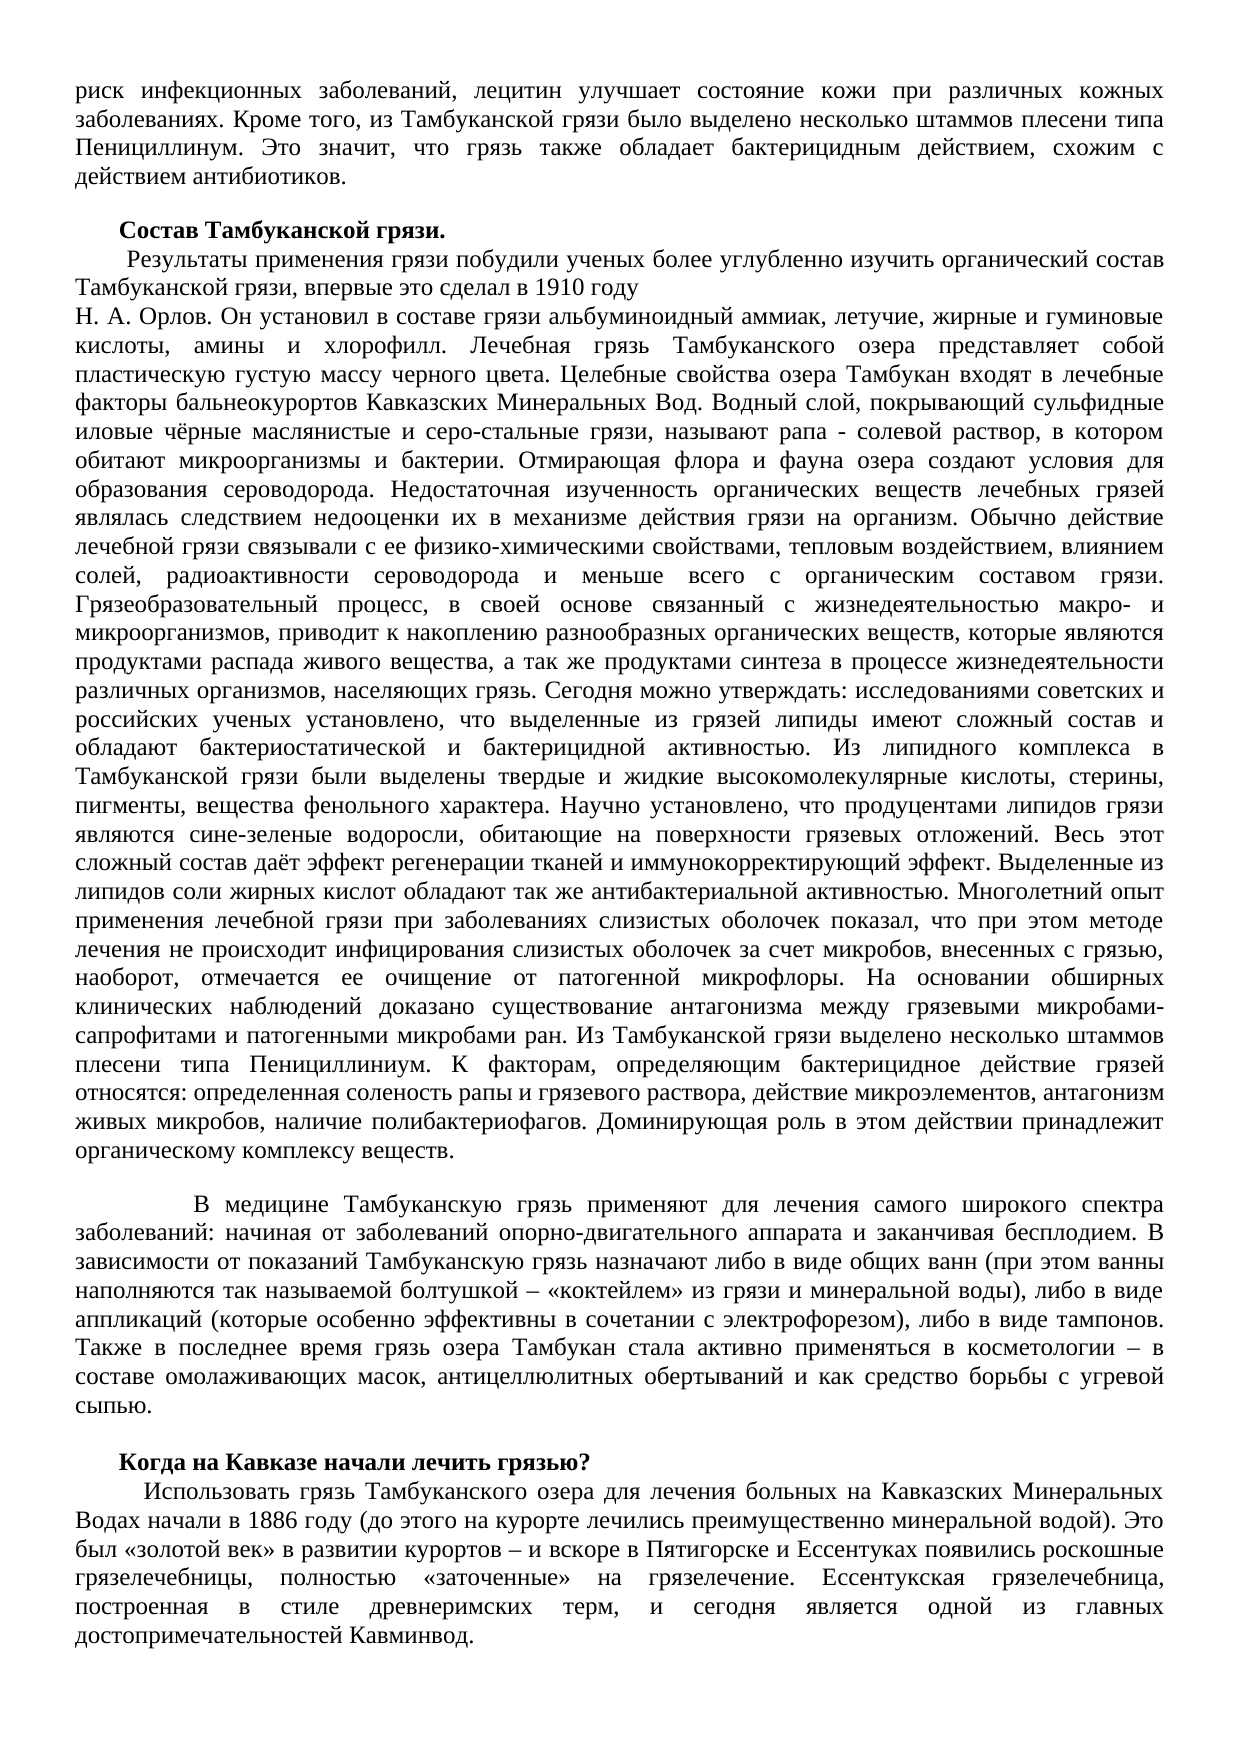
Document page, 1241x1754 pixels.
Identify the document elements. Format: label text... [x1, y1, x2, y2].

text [75, 75, 1165, 190]
text Использовать грязь Тамбуканского озера для лечения больных на Кавказских Минеральных Водах начали в 1886 году (до этого на курорте лечились преимущественно минеральной водой). Это был «золотой век» в развитии курортов – и вскоре в Пятигорске и Ессентуках появились роскошные грязелечебницы, полностью «заточенные» на грязелечение. Ессентукская грязелечебница, построенная в стиле древнеримских терм, и сегодня является одной из главных достопримечательностей Кавминвод. [75, 1476, 1165, 1649]
text Результаты применения грязи побудили ученых более углубленно изучить органический состав Тамбуканской грязи, впервые это сделал в 1910 году [75, 244, 1165, 301]
text Когда на Кавказе начали лечить грязью? [75, 1447, 1165, 1476]
text В медицине Тамбуканскую грязь применяют для лечения самого широкого спектра заболеваний: начиная от заболеваний опорно-двигательного аппарата и заканчивая бесплодием. В зависимости от показаний Тамбуканскую грязь назначают либо в виде общих ванн (при этом ванны наполняются так называемой болтушкой – «коктейлем» из грязи и минеральной воды), либо в виде аппликаций (которые особенно эффективны в сочетании с электрофорезом), либо в виде тампонов. Также в последнее время грязь озера Тамбукан стала активно применяться в косметологии – в составе омолаживающих масок, антицеллюлитных обертываний и как средство борьбы с угревой сыпью. [75, 1189, 1165, 1419]
text Состав Тамбуканской грязи. [75, 215, 1165, 244]
text Н. А. Орлов. Он установил в составе грязи альбуминоидный аммиак, летучие, жирные и гуминовые кислоты, амины и хлорофилл. Лечебная грязь Тамбуканского озера представляет собой пластическую густую массу черного цвета. Целебные свойства озера Тамбукан входят в лечебные факторы бальнеокурортов Кавказских Минеральных Вод. Водный слой, покрывающий сульфидные иловые чёрные маслянистые и серо-стальные грязи, называют рапа - солевой раствор, в котором обитают микроорганизмы и бактерии. Отмирающая флора и фауна озера создают условия для образования сероводорода. Недостаточная изученность органических веществ лечебных грязей являлась следствием недооценки их в механизме действия грязи на организм. Обычно действие лечебной грязи связывали с ее физико-химическими свойствами, тепловым воздействием, влиянием солей, радиоактивности сероводорода и меньше всего с органическим составом грязи. Грязеобразовательный процесс, в своей основе связанный с жизнедеятельностью макро- и микроорганизмов, приводит к накоплению разнообразных органических веществ, которые являются продуктами распада живого вещества, а так же продуктами синтеза в процессе жизнедеятельности различных организмов, населяющих грязь. Сегодня можно утверждать: исследованиями советских и российских ученых установлено, что выделенные из грязей липиды имеют сложный состав и обладают бактериостатической и бактерицидной активностью. Из липидного комплекса в Тамбуканской грязи были выделены твердые и жидкие высокомолекулярные кислоты, стерины, пигменты, вещества фенольного характера. Научно установлено, что продуцентами липидов грязи являются сине-зеленые водоросли, обитающие на поверхности грязевых отложений. Весь этот сложный состав даёт эффект регенерации тканей и иммунокорректирующий эффект. Выделенные из липидов соли жирных кислот обладают так же антибактериальной активностью. Многолетний опыт применения лечебной грязи при заболеваниях слизистых оболочек показал, что при этом методе лечения не происходит инфицирования слизистых оболочек за счет микробов, внесенных с грязью, наоборот, отмечается ее очищение от патогенной микрофлоры. На основании обширных клинических наблюдений доказано существование антагонизма между грязевыми микробами-сапрофитами и патогенными микробами ран. Из Тамбуканской грязи выделено несколько штаммов плесени типа Пенициллиниум. К факторам, определяющим бактерицидное действие грязей относятся: определенная соленость рапы и грязевого раствора, действие микроэлементов, антагонизм живых микробов, наличие полибактериофагов. Доминирующая роль в этом действии принадлежит органическому комплексу веществ. [75, 301, 1165, 1164]
